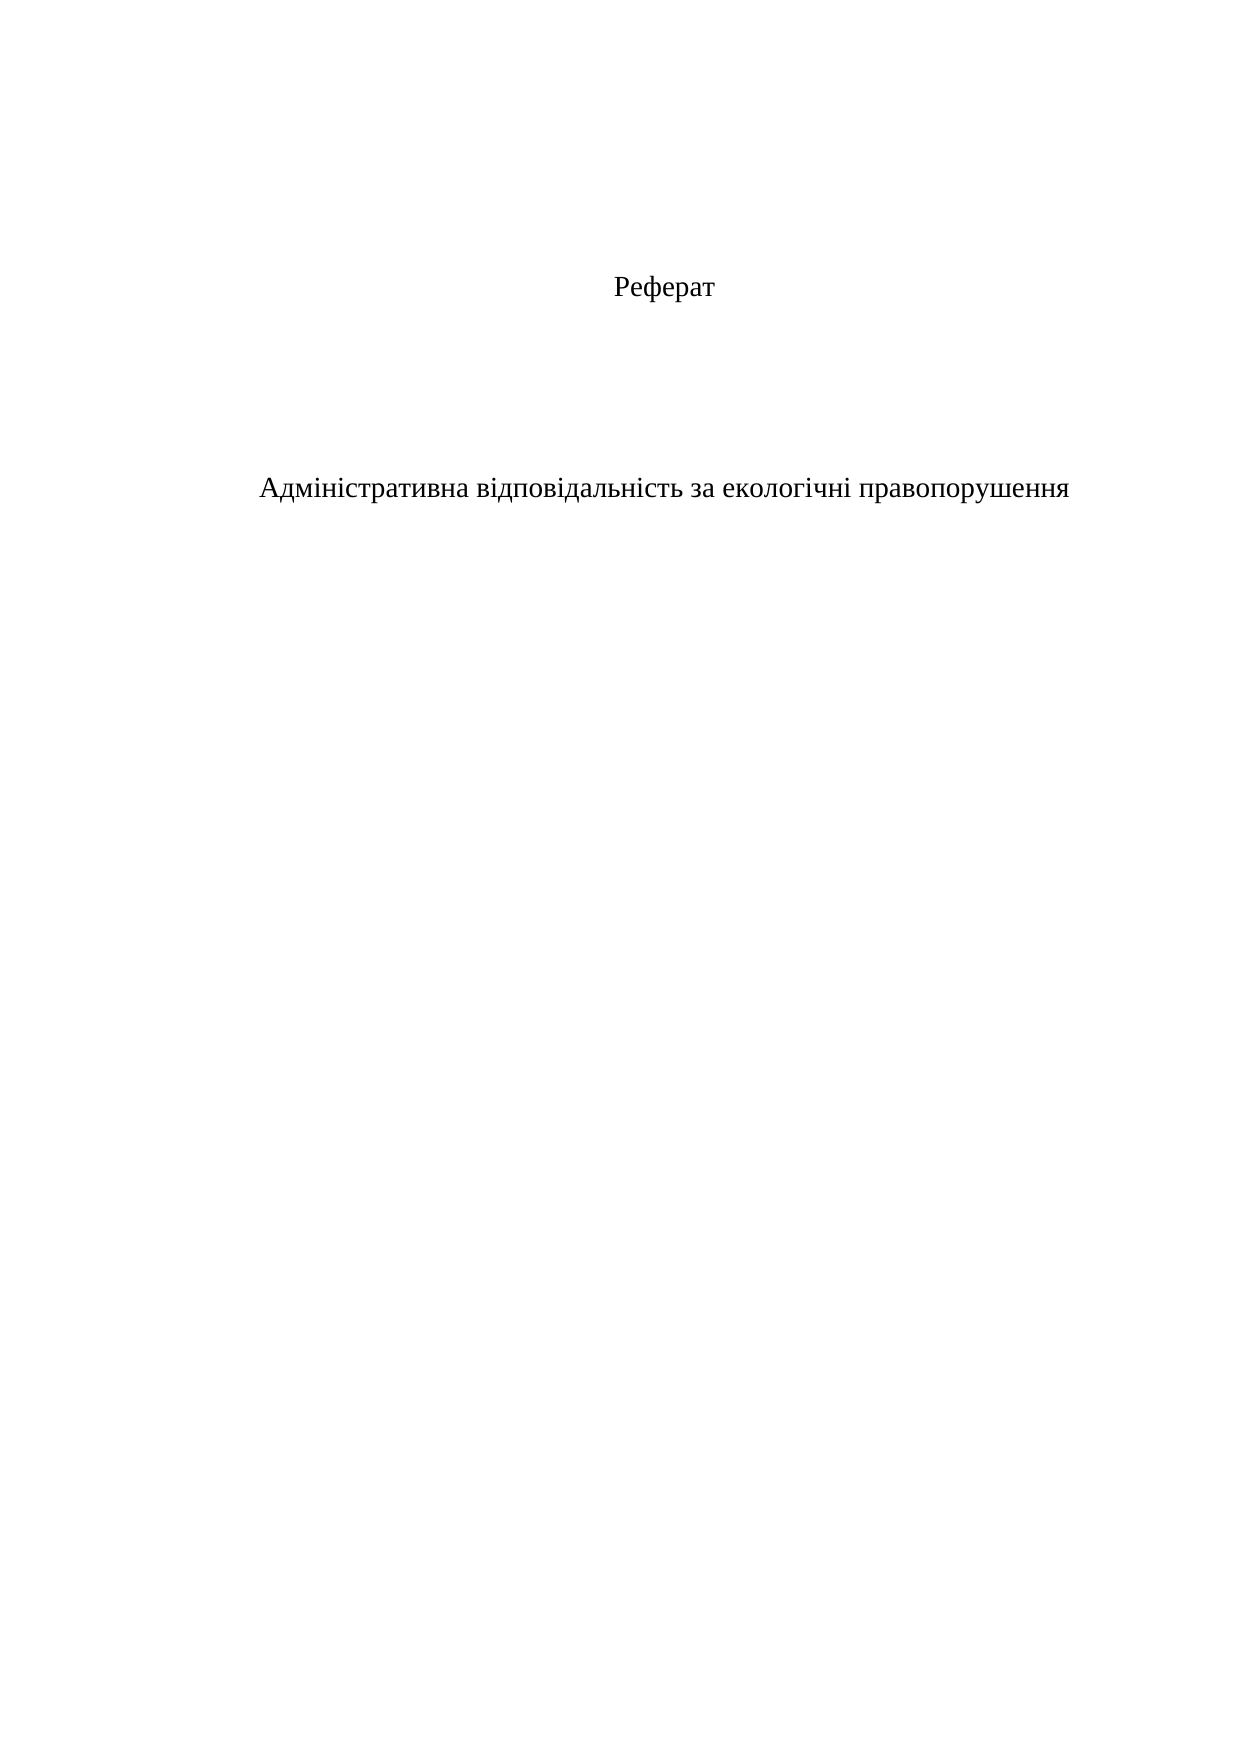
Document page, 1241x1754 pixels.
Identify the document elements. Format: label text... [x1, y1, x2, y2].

text Реферат [177, 269, 1152, 303]
text Адміністративна відповідальність за екологічні правопорушення [177, 470, 1152, 504]
